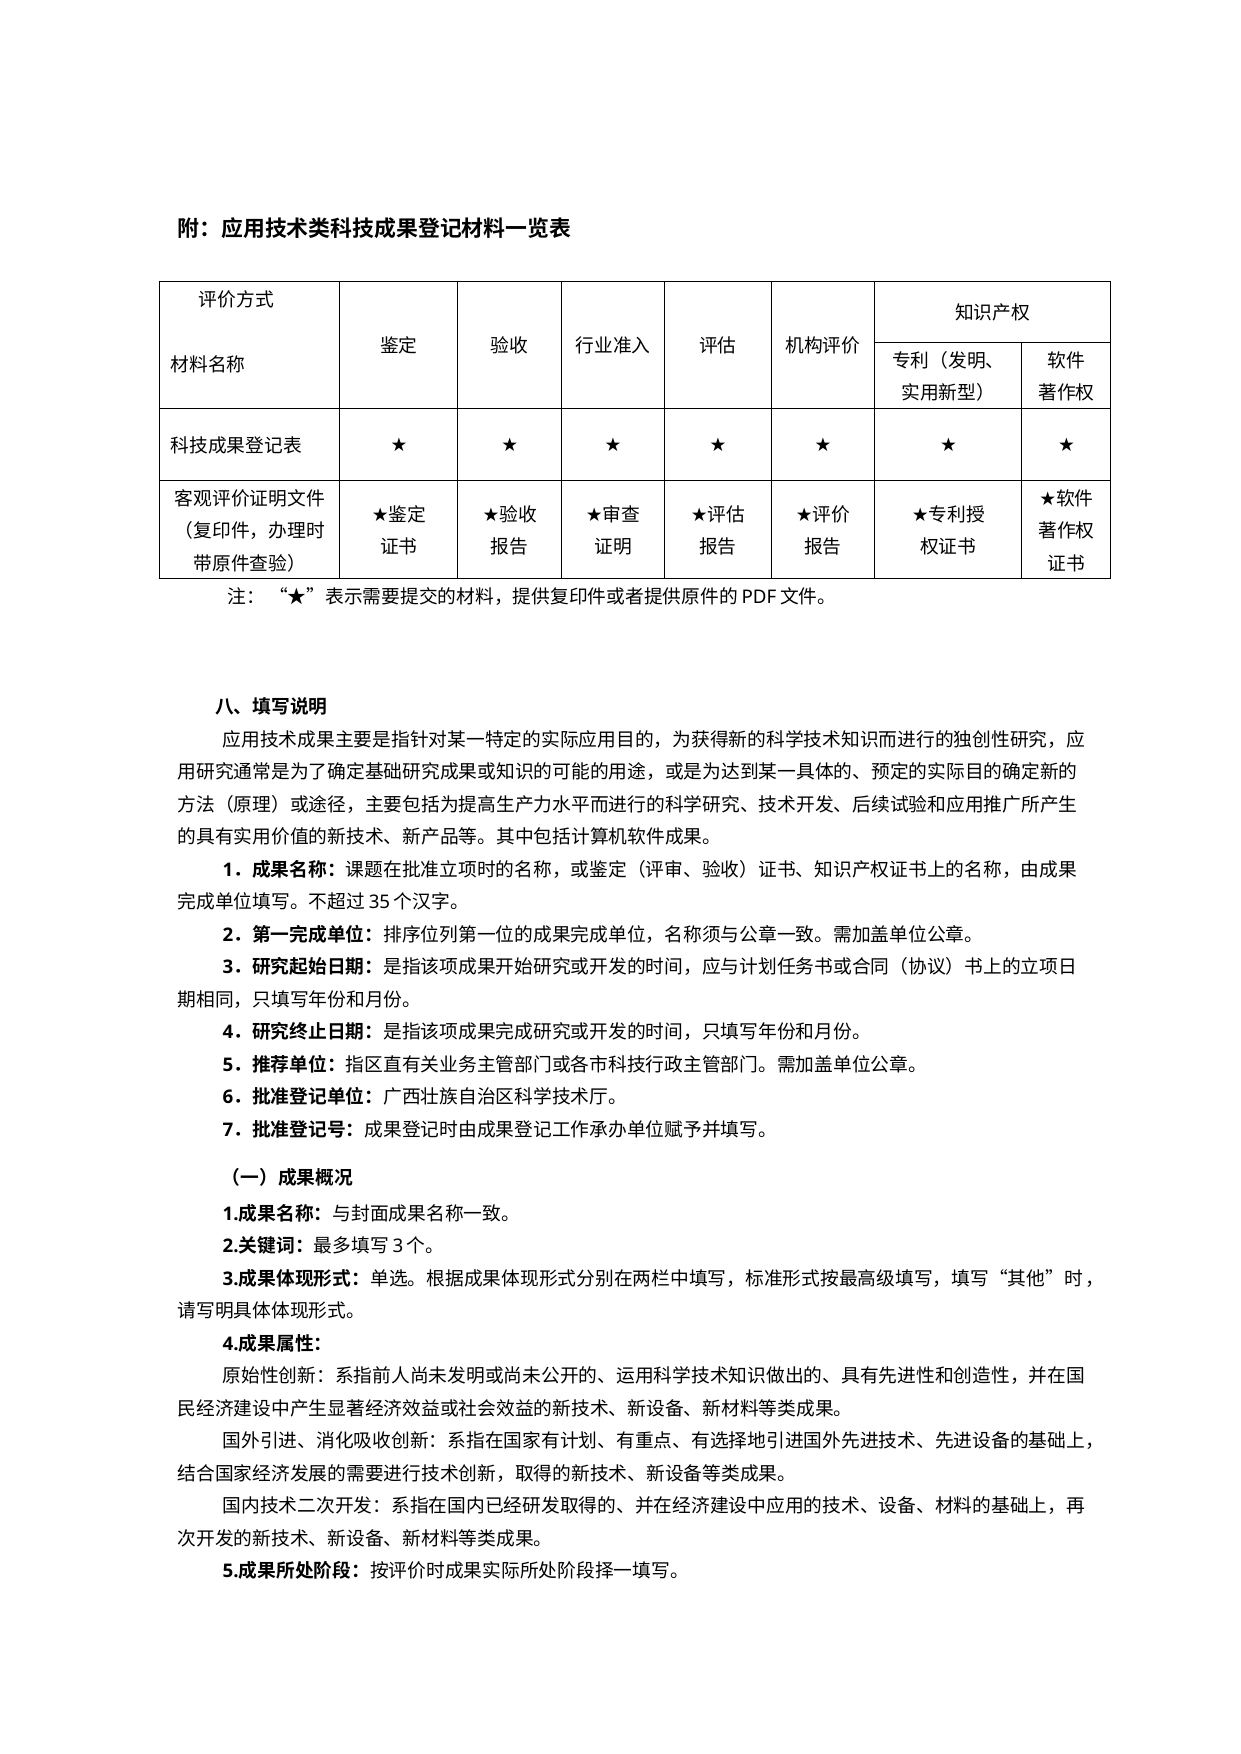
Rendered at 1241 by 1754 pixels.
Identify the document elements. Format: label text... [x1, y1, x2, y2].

table_cell ★鉴定 证书 [340, 481, 457, 578]
table_cell 专利（发明、实用新型） [875, 343, 1021, 408]
text 1.成果名称：与封面成果名称一致。 [177, 1196, 1092, 1228]
text 附：应用技术类科技成果登记材料一览表 [177, 211, 1092, 243]
table_cell ★审查 证明 [562, 481, 664, 578]
text 1．成果名称：课题在批准立项时的名称，或鉴定（评审、验收）证书、知识产权证书上的名称，由成果完成单位填写。不超过35个汉字。 [177, 852, 1086, 917]
text 2.关键词：最多填写3个。 [177, 1228, 1086, 1261]
table_cell ★验收 报告 [458, 481, 561, 578]
table_cell ★评价 报告 [772, 481, 874, 578]
text 6．批准登记单位：广西壮族自治区科学技术厅。 [177, 1079, 1086, 1112]
table_cell ★专利授 权证书 [875, 481, 1021, 578]
text 4.成果属性： [177, 1326, 1086, 1358]
text （一）成果概况 [177, 1160, 1092, 1193]
table_cell ★ [340, 409, 457, 479]
table_cell ★评估 报告 [665, 481, 771, 578]
table_cell ★软件著作权证书 [1022, 481, 1110, 578]
table_header 行业准入 [562, 282, 664, 408]
table_cell 科技成果登记表 [160, 409, 339, 479]
table_header 知识产权 [875, 282, 1110, 342]
table_header 评估 [665, 282, 771, 408]
table_header 机构评价 [772, 282, 874, 408]
text 4．研究终止日期：是指该项成果完成研究或开发的时间，只填写年份和月份。 [177, 1014, 1086, 1047]
table_cell ★ [665, 409, 771, 479]
table_cell ★ [458, 409, 561, 479]
text 国内技术二次开发：系指在国内已经研发取得的、并在经济建设中应用的技术、设备、材料的基础上，再次开发的新技术、新设备、新材料等类成果。 [177, 1488, 1086, 1553]
text 2．第一完成单位：排序位列第一位的成果完成单位，名称须与公章一致。需加盖单位公章。 [177, 917, 1086, 949]
text 5.成果所处阶段：按评价时成果实际所处阶段择一填写。 [177, 1553, 1086, 1586]
table_cell ★ [1022, 409, 1110, 479]
text 7．批准登记号：成果登记时由成果登记工作承办单位赋予并填写。 [177, 1112, 1086, 1144]
text 应用技术成果主要是指针对某一特定的实际应用目的，为获得新的科学技术知识而进行的独创性研究，应用研究通常是为了确定基础研究成果或知识的可能的用途，或是为达到某一具体的、预定的实际目的确定新的方法（原理）或途径，主要包括为提高生产力水平而进行的科学研究、技术开发、后续试验和应用推广所产生的具有实用价值的新技术、新产品等。其中包括计算机软件成果。 [177, 722, 1086, 852]
table_cell 软件 著作权 [1022, 343, 1110, 408]
table_cell ★ [772, 409, 874, 479]
table_header 鉴定 [340, 282, 457, 408]
table_header 验收 [458, 282, 561, 408]
table_header 评价方式 材料名称 [160, 282, 339, 408]
text 国外引进、消化吸收创新：系指在国家有计划、有重点、有选择地引进国外先进技术、先进设备的基础上，结合国家经济发展的需要进行技术创新，取得的新技术、新设备等类成果。 [177, 1423, 1086, 1488]
text 注： “★”表示需要提交的材料，提供复印件或者提供原件的PDF文件。 [227, 579, 1092, 612]
text 原始性创新：系指前人尚未发明或尚未公开的、运用科学技术知识做出的、具有先进性和创造性，并在国民经济建设中产生显著经济效益或社会效益的新技术、新设备、新材料等类成果。 [177, 1358, 1086, 1423]
text 3.成果体现形式：单选。根据成果体现形式分别在两栏中填写，标准形式按最高级填写，填写“其他”时，请写明具体体现形式。 [177, 1261, 1086, 1326]
text 3．研究起始日期：是指该项成果开始研究或开发的时间，应与计划任务书或合同（协议）书上的立项日期相同，只填写年份和月份。 [177, 949, 1086, 1014]
text 5．推荐单位：指区直有关业务主管部门或各市科技行政主管部门。需加盖单位公章。 [177, 1047, 1086, 1079]
table_cell 客观评价证明文件（复印件，办理时带原件查验） [160, 481, 339, 578]
table_cell ★ [562, 409, 664, 479]
table_cell ★ [875, 409, 1021, 479]
text 八、填写说明 [177, 689, 1092, 722]
